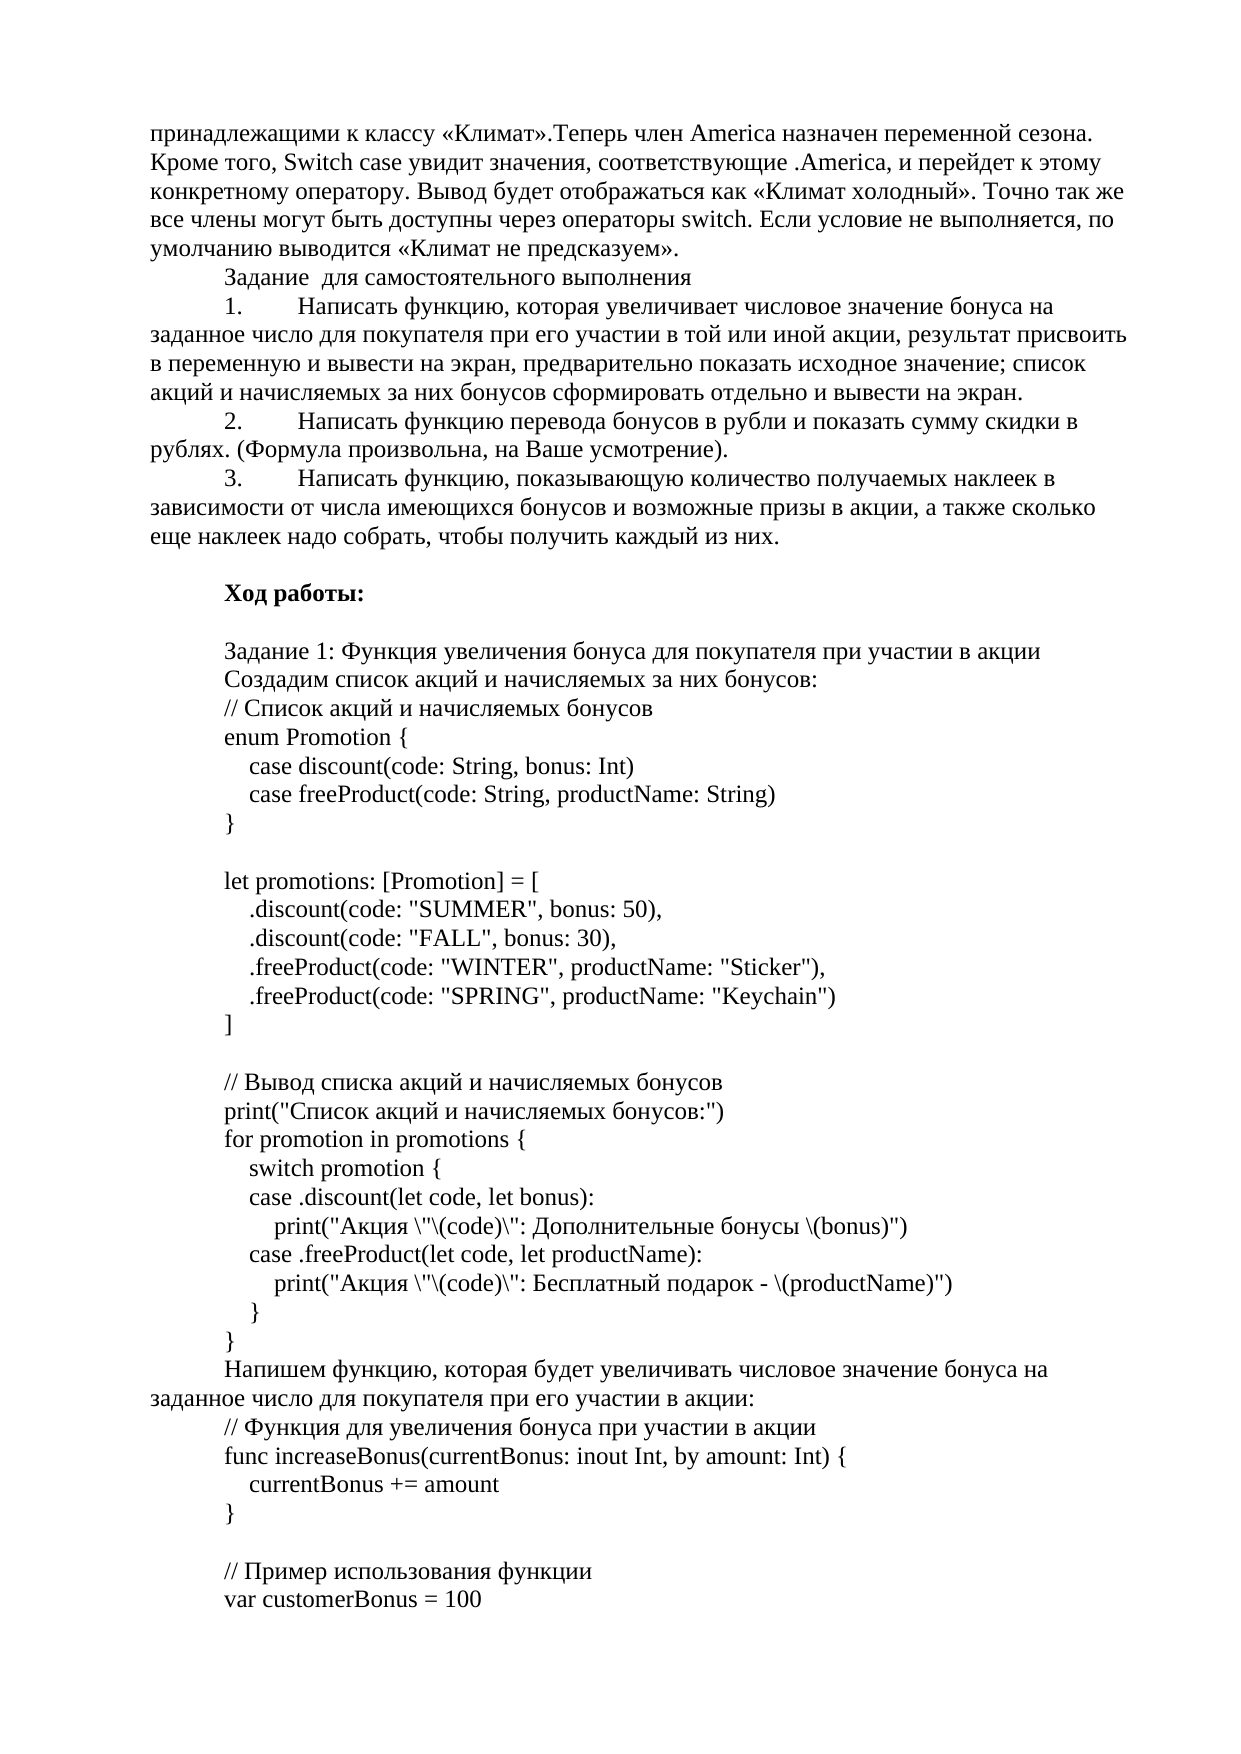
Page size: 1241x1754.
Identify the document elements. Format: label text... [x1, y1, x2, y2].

text .freeProduct(code: "WINTER", productName: "Sticker"), [150, 952, 1137, 981]
text for promotion in promotions { [150, 1124, 1137, 1153]
text switch promotion { [150, 1153, 1137, 1182]
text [150, 118, 1137, 262]
text // Пример использования функции [150, 1556, 1137, 1584]
text .discount(code: "FALL", bonus: 30), [150, 923, 1137, 952]
text case .freeProduct(let code, let productName): [150, 1239, 1137, 1268]
text } [150, 1498, 1137, 1527]
text func increaseBonus(currentBonus: inout Int, by amount: Int) { [150, 1441, 1137, 1469]
text // Вывод списка акций и начисляемых бонусов [150, 1067, 1137, 1096]
text Ход работы: [150, 578, 1137, 607]
text print("Акция \"\(code)\": Бесплатный подарок - \(productName)") [150, 1268, 1137, 1297]
text } [150, 1297, 1137, 1326]
text print("Список акций и начисляемых бонусов:") [150, 1096, 1137, 1124]
text // Список акций и начисляемых бонусов [150, 693, 1137, 722]
text ] [150, 1009, 1137, 1038]
text 3. Написать функцию, показывающую количество получаемых наклеек в зависимости от числа имеющихся бонусов и возможные призы в акции, а также сколько еще наклеек надо собрать, чтобы получить каждый из них. [150, 463, 1137, 549]
text 1. Написать функцию, которая увеличивает числовое значение бонуса на заданное число для покупателя при его участии в той или иной акции, результат присвоить в переменную и вывести на экран, предварительно показать исходное значение; список акций и начисляемых за них бонусов сформировать отдельно и вывести на экран. [150, 291, 1137, 406]
text currentBonus += amount [150, 1469, 1137, 1498]
text print("Акция \"\(code)\": Дополнительные бонусы \(bonus)") [150, 1211, 1137, 1239]
text 2. Написать функцию перевода бонусов в рубли и показать сумму скидки в рублях. (Формула произвольна, на Ваше усмотрение). [150, 406, 1137, 463]
text } [150, 808, 1137, 837]
text .discount(code: "SUMMER", bonus: 50), [150, 894, 1137, 923]
text Задание 1: Функция увеличения бонуса для покупателя при участии в акции [150, 636, 1137, 664]
text case .discount(let code, let bonus): [150, 1182, 1137, 1211]
text let promotions: [Promotion] = [ [150, 866, 1137, 894]
text // Функция для увеличения бонуса при участии в акции [150, 1412, 1137, 1441]
text .freeProduct(code: "SPRING", productName: "Keychain") [150, 981, 1137, 1009]
text enum Promotion { [150, 722, 1137, 751]
text var customerBonus = 100 [150, 1584, 1137, 1613]
text case discount(code: String, bonus: Int) [150, 751, 1137, 779]
text } [150, 1326, 1137, 1354]
text Создадим список акций и начисляемых за них бонусов: [150, 664, 1137, 693]
text Напишем функцию, которая будет увеличивать числовое значение бонуса на заданное число для покупателя при его участии в акции: [150, 1354, 1137, 1412]
text Задание для самостоятельного выполнения [150, 262, 1137, 291]
text case freeProduct(code: String, productName: String) [150, 779, 1137, 808]
